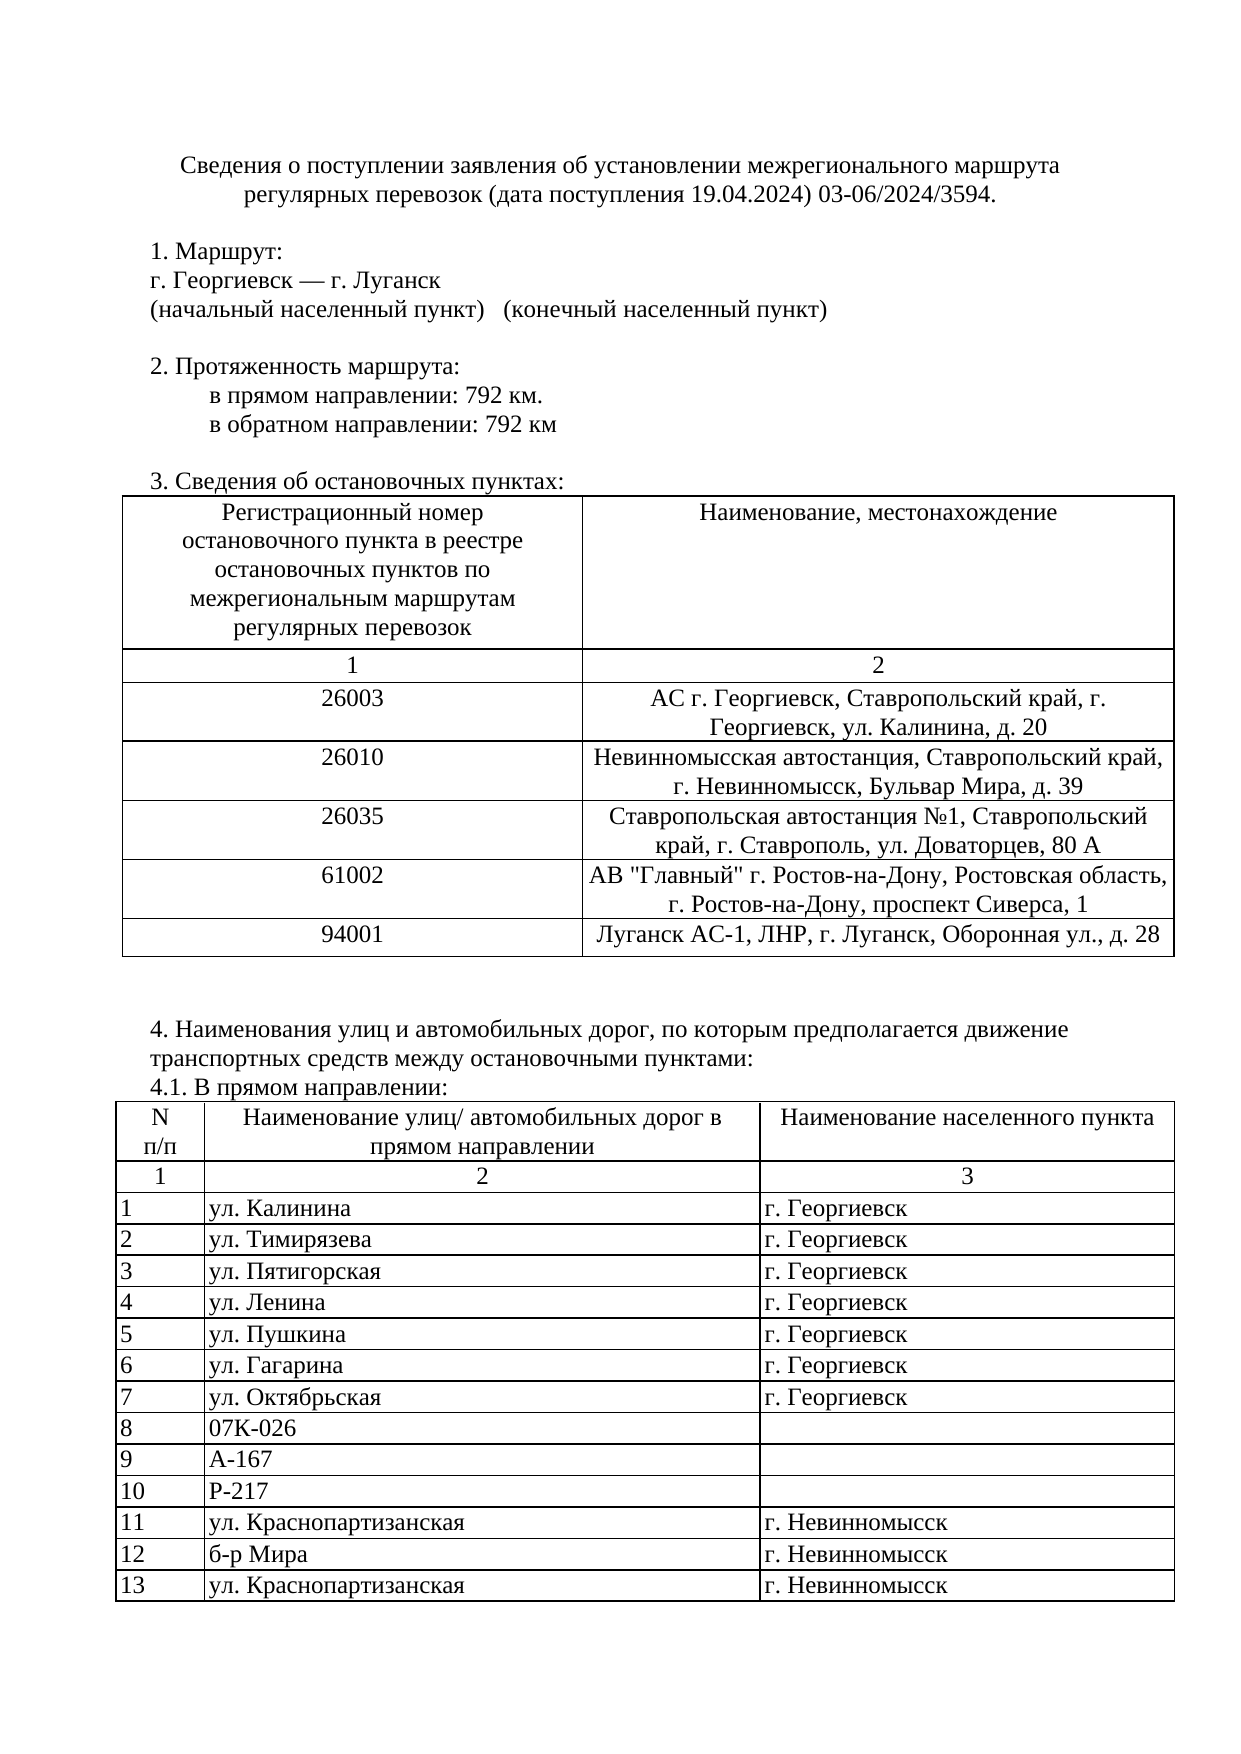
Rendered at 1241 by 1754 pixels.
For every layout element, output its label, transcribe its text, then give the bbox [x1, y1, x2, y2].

table_cell г. Георгиевск [761, 1193, 1174, 1223]
table_cell 10 [117, 1476, 204, 1506]
table_cell 11 [117, 1508, 204, 1537]
table_cell 07К-026 [205, 1413, 759, 1443]
table_header Наименование населенного пункта [761, 1102, 1174, 1160]
table_cell ул. Октябрьская [205, 1382, 759, 1412]
table_cell Ставропольская автостанция №1, Ставропольский край, г. Ставрополь, ул. Доваторцев, 80 А [583, 801, 1173, 858]
table_cell г. Невинномысск [761, 1508, 1174, 1537]
table_cell 2 [205, 1162, 759, 1191]
table_cell 2 [117, 1225, 204, 1254]
table_cell г. Георгиевск [761, 1256, 1174, 1286]
table_cell 12 [117, 1539, 204, 1569]
table_cell АС г. Георгиевск, Ставропольский край, г. Георгиевск, ул. Калинина, д. 20 [583, 683, 1173, 740]
table_cell ул. Калинина [205, 1193, 759, 1223]
text 4.1. В прямом направлении: [150, 1072, 1090, 1101]
table_cell 9 [117, 1445, 204, 1474]
table_cell 1 [117, 1193, 204, 1223]
table_cell г. Георгиевск [761, 1382, 1174, 1412]
table_cell 61002 [123, 860, 582, 918]
table_cell 1 [117, 1162, 204, 1191]
table_cell 7 [117, 1382, 204, 1412]
text Сведения о поступлении заявления об установлении межрегионального маршрута регулярных перевозок (дата поступления 19.04.2024) 03-06/2024/3594. [150, 150, 1090, 207]
text (начальный населенный пункт) (конечный населенный пункт) [150, 294, 1090, 322]
table_cell 6 [117, 1350, 204, 1380]
table_cell 3 [761, 1162, 1174, 1191]
table_cell ул. Пятигорская [205, 1256, 759, 1286]
table_cell г. Георгиевск [761, 1287, 1174, 1317]
table_cell 2 [583, 650, 1173, 681]
table_cell ул. Краснопартизанская [205, 1571, 759, 1600]
table_header Наименование улиц/ автомобильных дорог в прямом направлении [205, 1102, 760, 1160]
table_cell 1 [123, 650, 582, 681]
table_cell г. Георгиевск [761, 1319, 1174, 1349]
table_cell 26003 [123, 683, 582, 740]
text 3. Сведения об остановочных пунктах: [150, 466, 1090, 495]
table_cell 13 [117, 1571, 204, 1600]
table_cell 94001 [123, 919, 582, 956]
table_cell Невинномысская автостанция, Ставропольский край, г. Невинномысск, Бульвар Мира, д. 39 [583, 742, 1173, 799]
table_cell ул. Тимирязева [205, 1225, 759, 1254]
table_cell 26035 [123, 801, 582, 858]
text 4. Наименования улиц и автомобильных дорог, по которым предполагается движение транспортных средств между остановочными пунктами: [150, 1014, 1090, 1072]
table_cell ул. Краснопартизанская [205, 1508, 759, 1537]
table_cell ул. Ленина [205, 1287, 759, 1317]
text 2. Протяженность маршрута: [150, 351, 1090, 380]
table_cell Р-217 [205, 1476, 759, 1506]
table_header Регистрационный номер остановочного пункта в реестре остановочных пунктов по межрегиональным маршрутам регулярных перевозок [123, 497, 582, 648]
table_cell г. Невинномысск [761, 1539, 1174, 1569]
table_cell Луганск АС-1, ЛНР, г. Луганск, Оборонная ул., д. 28 [583, 919, 1173, 956]
text в прямом направлении: 792 км. [150, 380, 1090, 409]
table_cell г. Георгиевск [761, 1225, 1174, 1254]
table_cell б-р Мира [205, 1539, 759, 1569]
table_cell г. Георгиевск [761, 1350, 1174, 1380]
table_cell 5 [117, 1319, 204, 1349]
text 1. Маршрут: [150, 236, 1090, 265]
table_cell А-167 [205, 1445, 759, 1474]
table_cell [761, 1445, 1174, 1474]
table_cell 26010 [123, 742, 582, 799]
text г. Георгиевск — г. Луганск [150, 265, 1090, 294]
table_cell ул. Гагарина [205, 1350, 759, 1380]
text в обратном направлении: 792 км [150, 409, 1090, 437]
table_cell г. Невинномысск [761, 1571, 1174, 1600]
table_cell [761, 1476, 1174, 1506]
table_cell 3 [117, 1256, 204, 1286]
table_cell 4 [117, 1287, 204, 1317]
table_cell [761, 1413, 1174, 1443]
table_cell АВ "Главный" г. Ростов-на-Дону, Ростовская область, г. Ростов-на-Дону, проспект Сиверса, 1 [583, 860, 1173, 918]
table_cell 8 [117, 1413, 204, 1443]
table_cell ул. Пушкина [205, 1319, 759, 1349]
table_header Наименование, местонахождение [583, 497, 1173, 648]
table_header N п/п [117, 1102, 204, 1160]
